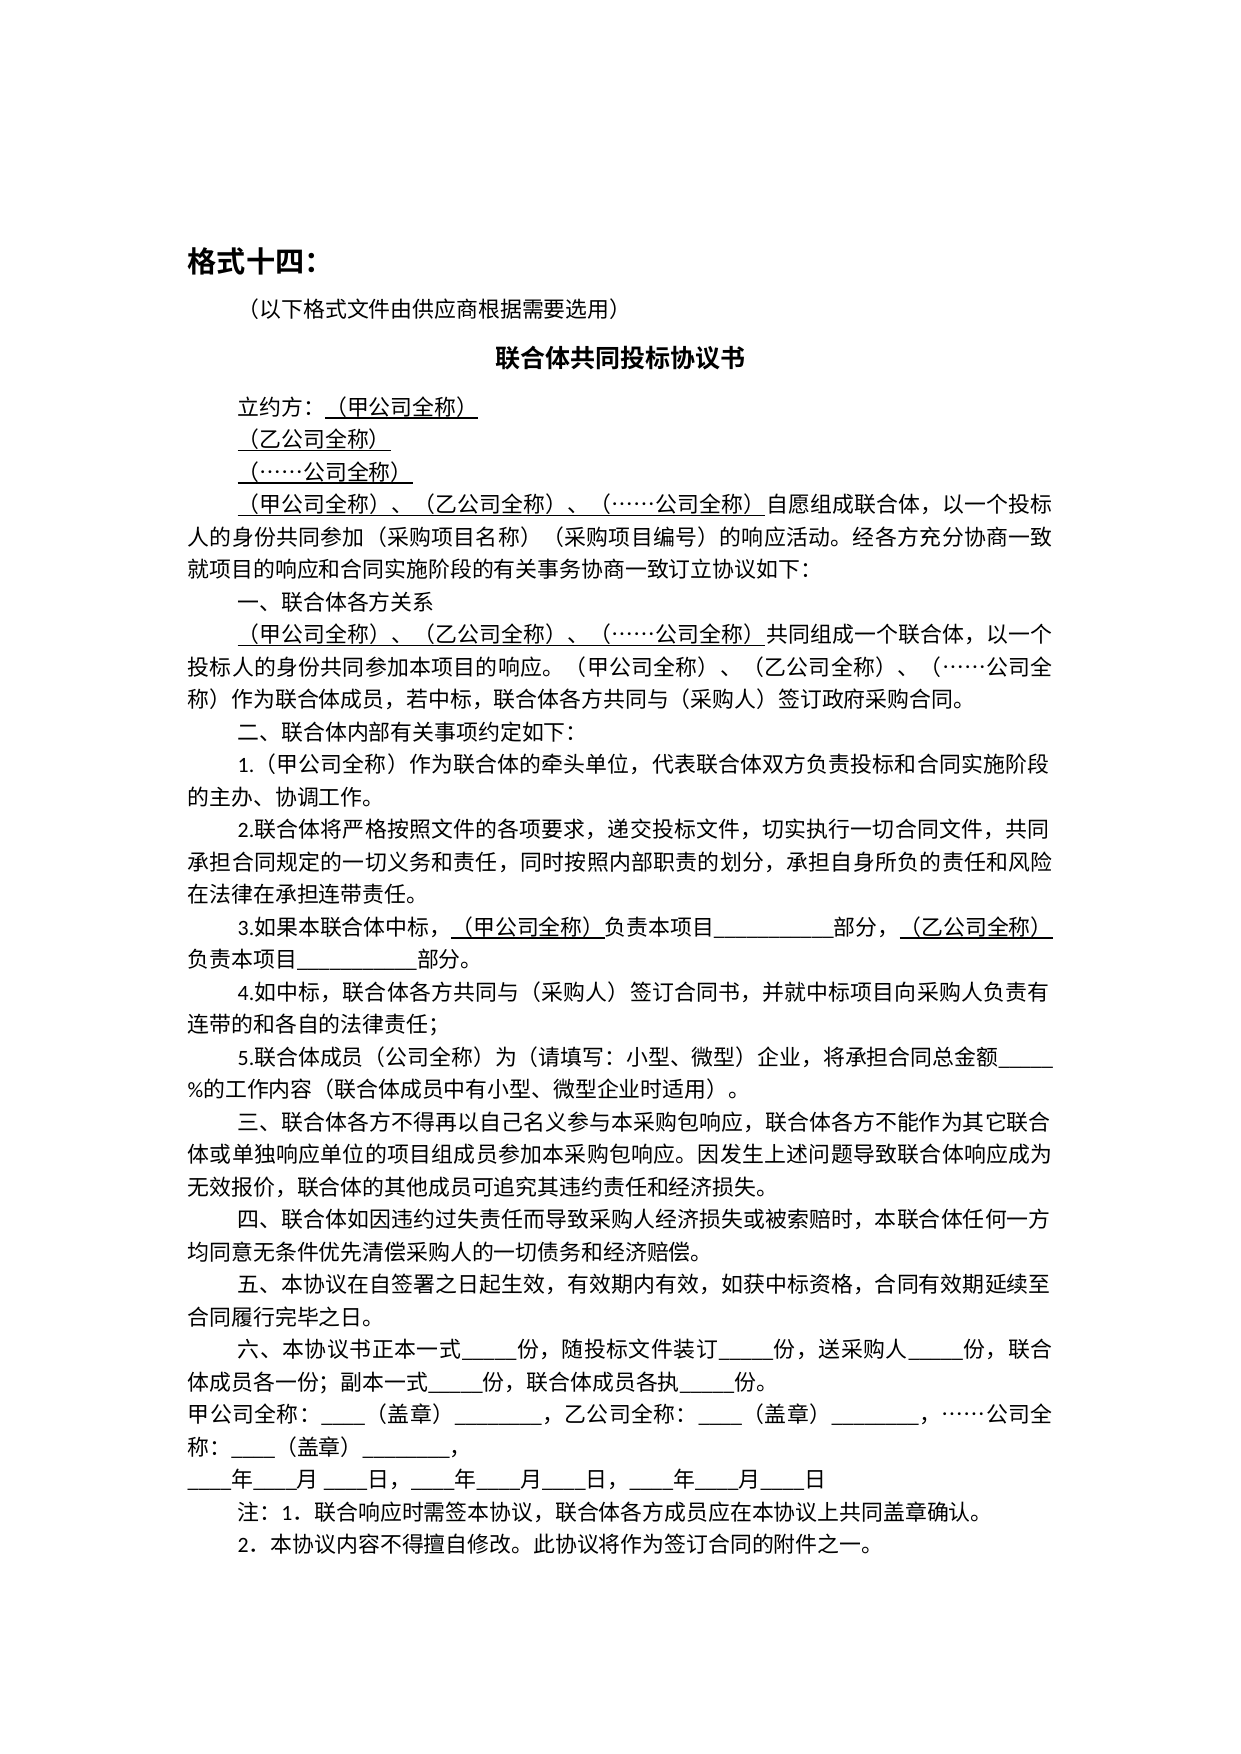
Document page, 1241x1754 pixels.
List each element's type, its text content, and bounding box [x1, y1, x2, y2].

text 五、本协议在自签署之日起生效，有效期内有效，如获中标资格，合同有效期延续至合同履行完毕之日。 [187, 1267, 1053, 1332]
text 2.联合体将严格按照文件的各项要求，递交投标文件，切实执行一切合同文件，共同承担合同规定的一切义务和责任，同时按照内部职责的划分，承担自身所负的责任和风险，在法律在承担连带责任。 [187, 812, 1053, 909]
text 1.（甲公司全称）作为联合体的牵头单位，代表联合体双方负责投标和合同实施阶段的主办、协调工作。 [187, 747, 1053, 812]
text 注：1．联合响应时需签本协议，联合体各方成员应在本协议上共同盖章确认。 [187, 1494, 1053, 1527]
text （以下格式文件由供应商根据需要选用） [187, 292, 1053, 324]
text （甲公司全称）、（乙公司全称）、（……公司全称）自愿组成联合体，以一个投标人的身份共同参加（采购项目名称）（采购项目编号）的响应活动。经各方充分协商一致，就项目的响应和合同实施阶段的有关事务协商一致订立协议如下： [187, 487, 1053, 584]
text （甲公司全称）、（乙公司全称）、（……公司全称）共同组成一个联合体，以一个投标人的身份共同参加本项目的响应。（甲公司全称）、（乙公司全称）、（……公司全称）作为联合体成员，若中标，联合体各方共同与（采购人）签订政府采购合同。 [187, 617, 1053, 714]
text 三、联合体各方不得再以自己名义参与本采购包响应，联合体各方不能作为其它联合体或单独响应单位的项目组成员参加本采购包响应。因发生上述问题导致联合体响应成为无效报价，联合体的其他成员可追究其违约责任和经济损失。 [187, 1104, 1053, 1202]
text 立约方：（甲公司全称） [187, 389, 1053, 422]
text 甲公司全称：____（盖章）________，乙公司全称：____（盖章）________，……公司全称：____（盖章）________， [187, 1397, 1053, 1462]
text 二、联合体内部有关事项约定如下： [187, 714, 1053, 747]
text 4.如中标，联合体各方共同与（采购人）签订合同书，并就中标项目向采购人负责有连带的和各自的法律责任； [187, 974, 1053, 1039]
text 六、本协议书正本一式_____份，随投标文件装订_____份，送采购人_____份，联合体成员各一份；副本一式_____份，联合体成员各执_____份。 [187, 1332, 1053, 1397]
text 格式十四： [187, 227, 1053, 292]
text 2．本协议内容不得擅自修改。此协议将作为签订合同的附件之一。 [187, 1527, 1053, 1559]
text 3.如果本联合体中标，（甲公司全称）负责本项目___________部分，（乙公司全称）负责本项目___________部分。 [187, 909, 1053, 974]
text 一、联合体各方关系 [187, 584, 1053, 617]
text （……公司全称） [187, 454, 1053, 487]
text ____年____月 ____日，____年____月____日，____年____月____日 [187, 1462, 1053, 1494]
text 四、联合体如因违约过失责任而导致采购人经济损失或被索赔时，本联合体任何一方均同意无条件优先清偿采购人的一切债务和经济赔偿。 [187, 1202, 1053, 1267]
text 联合体共同投标协议书 [187, 324, 1053, 389]
text （乙公司全称） [187, 422, 1053, 454]
text 5.联合体成员（公司全称）为（请填写：小型、微型）企业，将承担合同总金额_____%的工作内容（联合体成员中有小型、微型企业时适用）。 [187, 1039, 1053, 1104]
